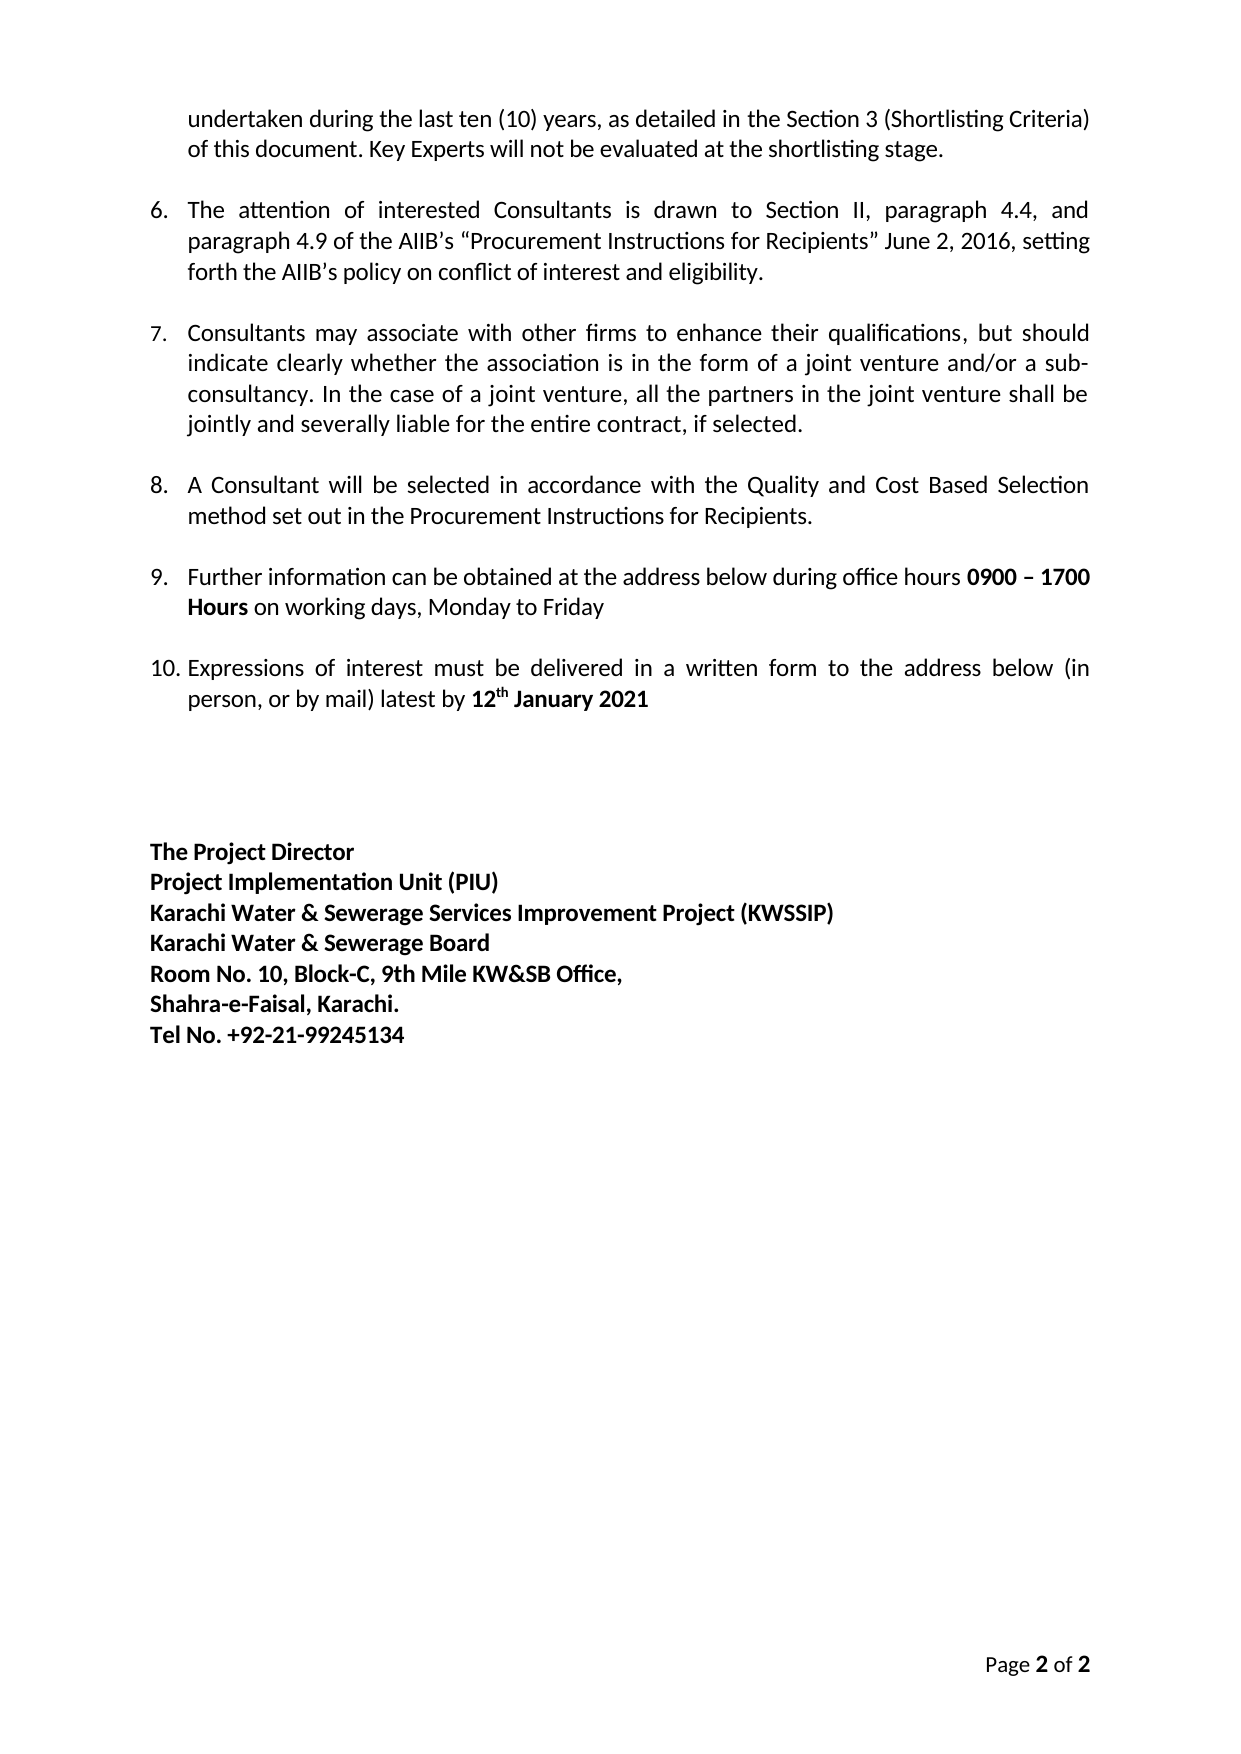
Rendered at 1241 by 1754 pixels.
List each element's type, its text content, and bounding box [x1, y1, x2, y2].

text The Project Director [150, 836, 1090, 866]
list Expressions of interest must be delivered in a written form to the address below (in person, or by mail) latest by 12th January 2021 [150, 652, 1090, 713]
list Further information can be obtained at the address below during office hours 0900 – 1700 Hours on working days, Monday to Friday [150, 561, 1090, 622]
text Room No. 10, Block-C, 9th Mile KW&SB Office, [150, 958, 1090, 988]
text Karachi Water & Sewerage Services Improvement Project (KWSSIP) [150, 897, 1090, 927]
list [150, 103, 1090, 164]
list A Consultant will be selected in accordance with the Quality and Cost Based Selection method set out in the Procurement Instructions for Recipients. [150, 469, 1090, 530]
text Tel No. +92-21-99245134 [150, 1019, 1090, 1049]
text Karachi Water & Sewerage Board [150, 927, 1090, 958]
list Consultants may associate with other firms to enhance their qualifications, but should indicate clearly whether the association is in the form of a joint venture and/or a sub-consultancy. In the case of a joint venture, all the partners in the joint venture shall be jointly and severally liable for the entire contract, if selected. [150, 317, 1090, 439]
text Project Implementation Unit (PIU) [150, 866, 1090, 897]
text Shahra-e-Faisal, Karachi. [150, 988, 1090, 1019]
list The attention of interested Consultants is drawn to Section II, paragraph 4.4, and paragraph 4.9 of the AIIB’s “Procurement Instructions for Recipients” June 2, 2016, setting forth the AIIB’s policy on conflict of interest and eligibility. [150, 195, 1090, 286]
